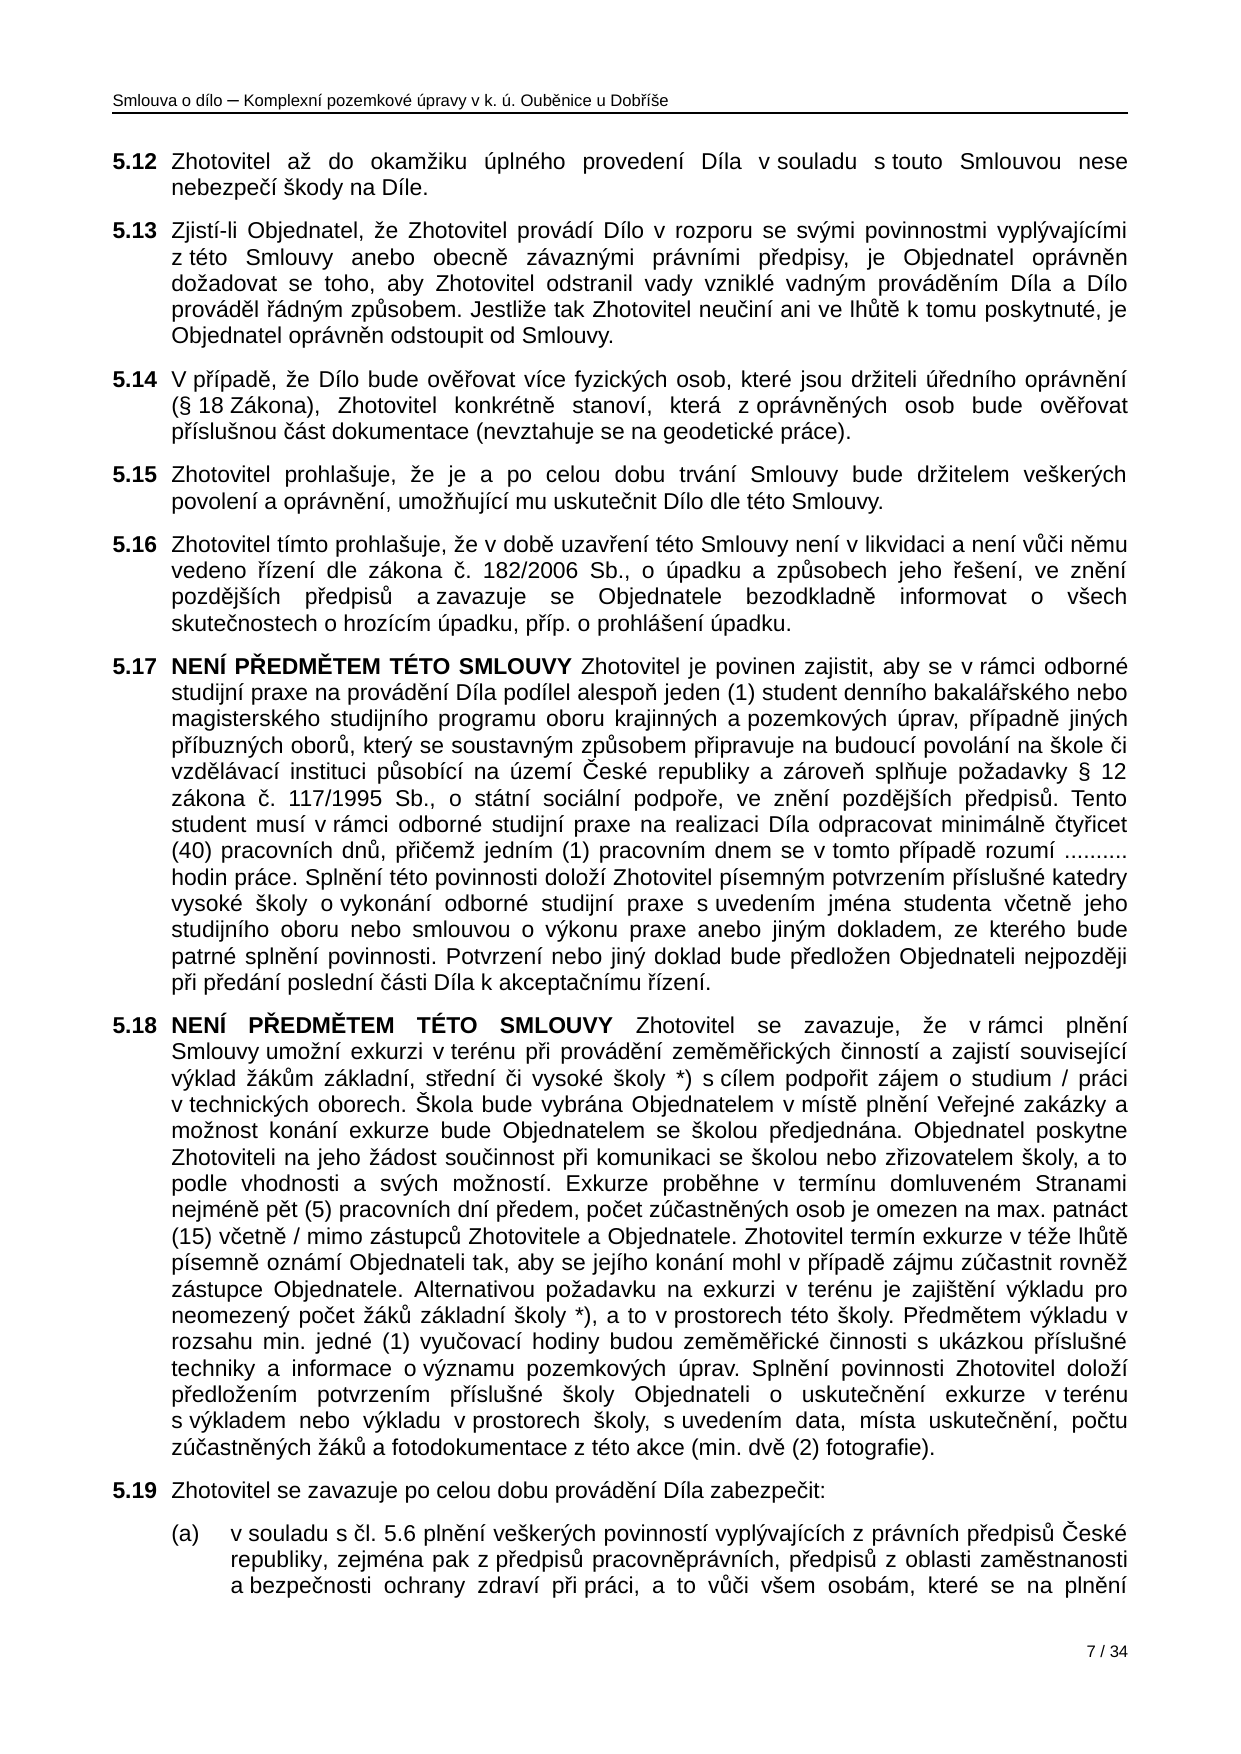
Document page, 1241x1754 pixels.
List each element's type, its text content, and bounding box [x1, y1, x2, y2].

text Zhotovitel prohlašuje, že je a po celou dobu trvání Smlouvy bude držitelem veškerých povolení a oprávnění, umožňující mu uskutečnit Dílo dle této Smlouvy. [112, 461, 1128, 514]
text NENÍ PŘEDMĚTEM TÉTO SMLOUVY Zhotovitel je povinen zajistit, aby se v rámci odborné studijní praxe na provádění Díla podílel alespoň jeden (1) student denního bakalářského nebo magisterského studijního programu oboru krajinných a pozemkových úprav, případně jiných příbuzných oborů, který se soustavným způsobem připravuje na budoucí povolání na škole či vzdělávací instituci působící na území České republiky a zároveň splňuje požadavky § 12 zákona č. 117/1995 Sb., o státní sociální podpoře, ve znění pozdějších předpisů. Tento student musí v rámci odborné studijní praxe na realizaci Díla odpracovat minimálně čtyřicet (40) pracovních dnů, přičemž jedním (1) pracovním dnem se v tomto případě rozumí .......... hodin práce. Splnění této povinnosti doloží Zhotovitel písemným potvrzením příslušné katedry vysoké školy o vykonání odborné studijní praxe s uvedením jména studenta včetně jeho studijního oboru nebo smlouvou o výkonu praxe anebo jiným dokladem, ze kterého bude patrné splnění povinnosti. Potvrzení nebo jiný doklad bude předložen Objednateli nejpozději při předání poslední části Díla k akceptačnímu řízení. [112, 653, 1128, 995]
text V případě, že Dílo bude ověřovat více fyzických osob, které jsou držiteli úředního oprávnění (§ 18 Zákona), Zhotovitel konkrétně stanoví, která z oprávněných osob bude ověřovat příslušnou část dokumentace (nevztahuje se na geodetické práce). [112, 366, 1128, 444]
text NENÍ PŘEDMĚTEM TÉTO SMLOUVY Zhotovitel se zavazuje, že v rámci plnění Smlouvy umožní exkurzi v terénu při provádění zeměměřických činností a zajistí související výklad žákům základní, střední či vysoké školy *) s cílem podpořit zájem o studium / práci v technických oborech. Škola bude vybrána Objednatelem v místě plnění Veřejné zakázky a možnost konání exkurze bude Objednatelem se školou předjednána. Objednatel poskytne Zhotoviteli na jeho žádost součinnost při komunikaci se školou nebo zřizovatelem školy, a to podle vhodnosti a svých možností. Exkurze proběhne v termínu domluveném Stranami nejméně pět (5) pracovních dní předem, počet zúčastněných osob je omezen na max. patnáct (15) včetně / mimo zástupců Zhotovitele a Objednatele. Zhotovitel termín exkurze v téže lhůtě písemně oznámí Objednateli tak, aby se jejího konání mohl v případě zájmu zúčastnit rovněž zástupce Objednatele. Alternativou požadavku na exkurzi v terénu je zajištění výkladu pro neomezený počet žáků základní školy *), a to v prostorech této školy. Předmětem výkladu v rozsahu min. jedné (1) vyučovací hodiny budou zeměměřické činnosti s ukázkou příslušné techniky a informace o významu pozemkových úprav. Splnění povinnosti Zhotovitel doloží předložením potvrzením příslušné školy Objednateli o uskutečnění exkurze v terénu s výkladem nebo výkladu v prostorech školy, s uvedením data, místa uskutečnění, počtu zúčastněných žáků a fotodokumentace z této akce (min. dvě (2) fotografie). [112, 1012, 1128, 1460]
text Zjistí-li Objednatel, že Zhotovitel provádí Dílo v rozporu se svými povinnostmi vyplývajícími z této Smlouvy anebo obecně závaznými právními předpisy, je Objednatel oprávněn dožadovat se toho, aby Zhotovitel odstranil vady vzniklé vadným prováděním Díla a Dílo prováděl řádným způsobem. Jestliže tak Zhotovitel neučiní ani ve lhůtě k tomu poskytnuté, je Objednatel oprávněn odstoupit od Smlouvy. [112, 217, 1128, 349]
text Zhotovitel tímto prohlašuje, že v době uzavření této Smlouvy není v likvidaci a není vůči němu vedeno řízení dle zákona č. 182/2006 Sb., o úpadku a způsobech jeho řešení, ve znění pozdějších předpisů a zavazuje se Objednatele bezodkladně informovat o všech skutečnostech o hrozícím úpadku, příp. o prohlášení úpadku. [112, 531, 1128, 636]
text Zhotovitel se zavazuje po celou dobu provádění Díla zabezpečit: [112, 1477, 1128, 1503]
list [171, 1520, 1128, 1599]
text Zhotovitel až do okamžiku úplného provedení Díla v souladu s touto Smlouvou nese nebezpečí škody na Díle. [112, 148, 1128, 200]
